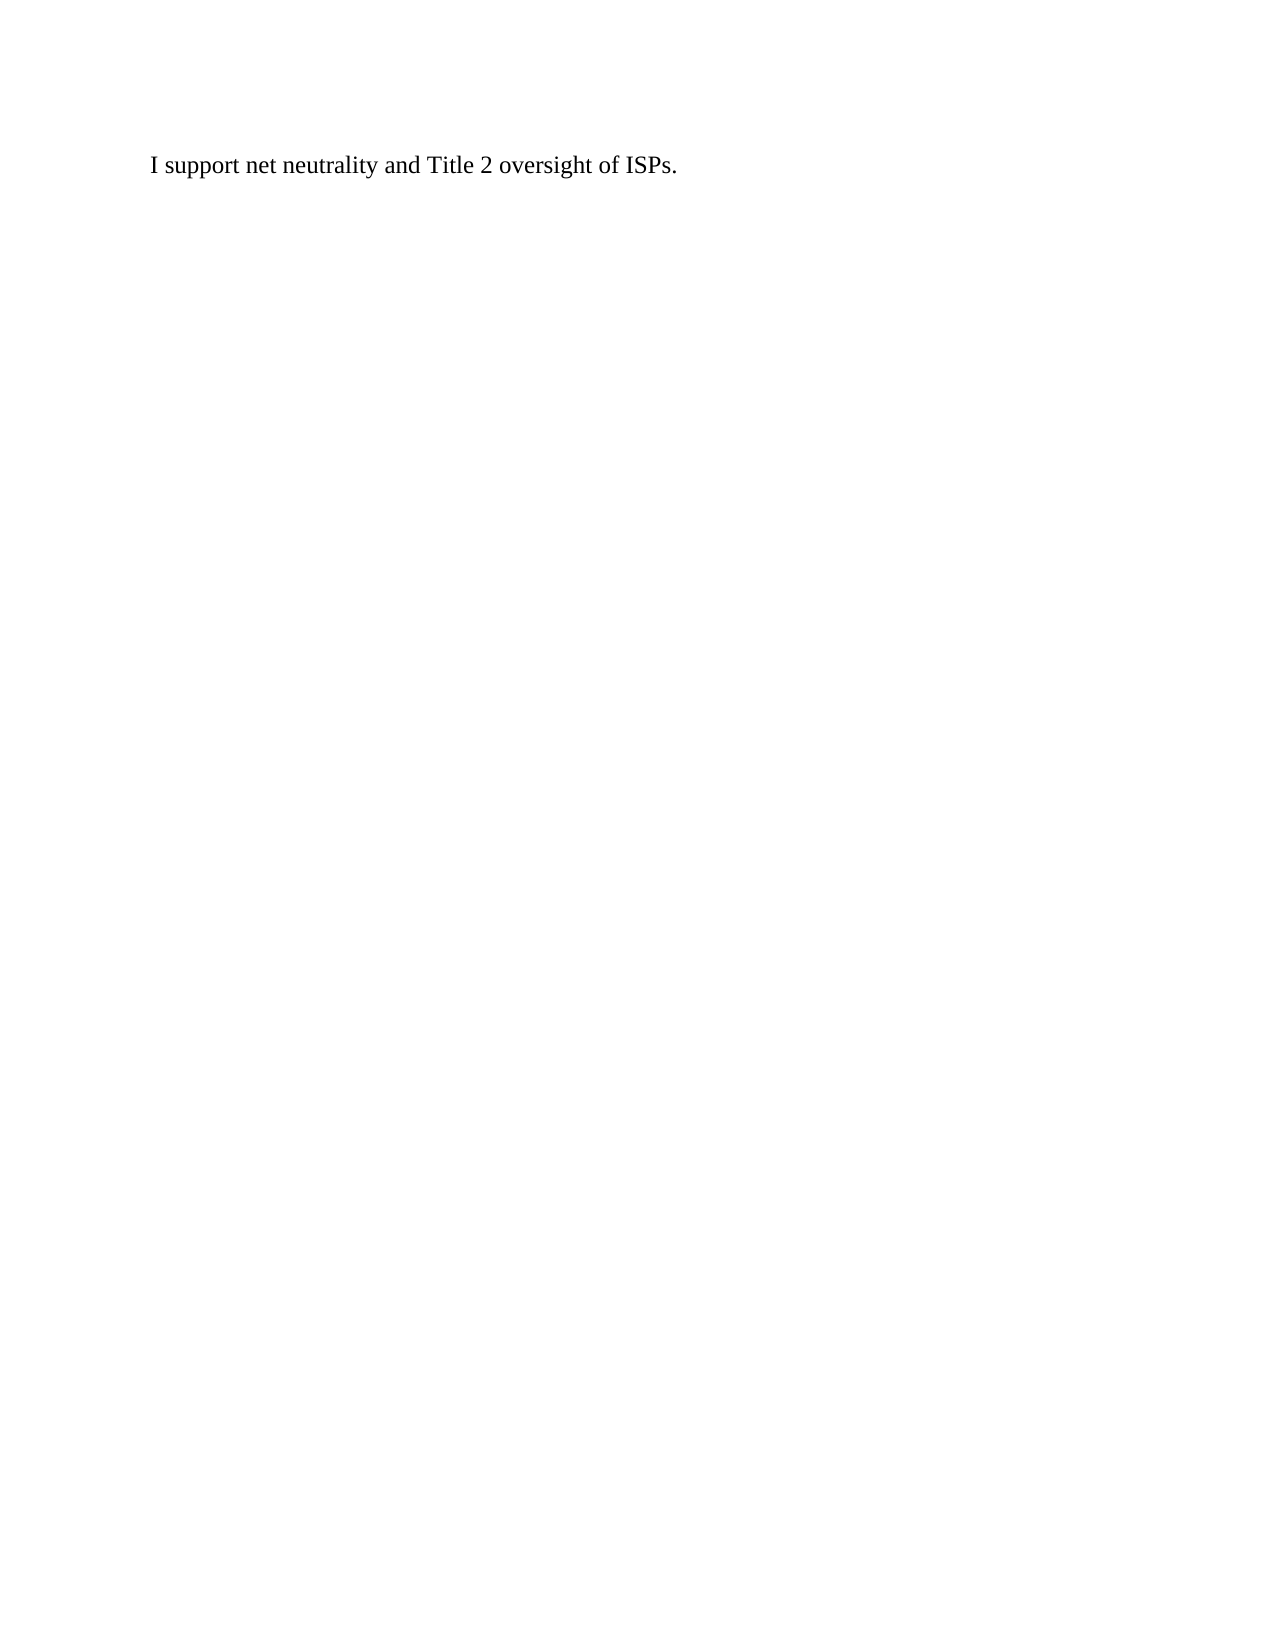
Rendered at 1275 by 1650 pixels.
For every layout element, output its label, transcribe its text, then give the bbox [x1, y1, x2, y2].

text I support net neutrality and Title 2 oversight of ISPs. [150, 150, 1125, 179]
